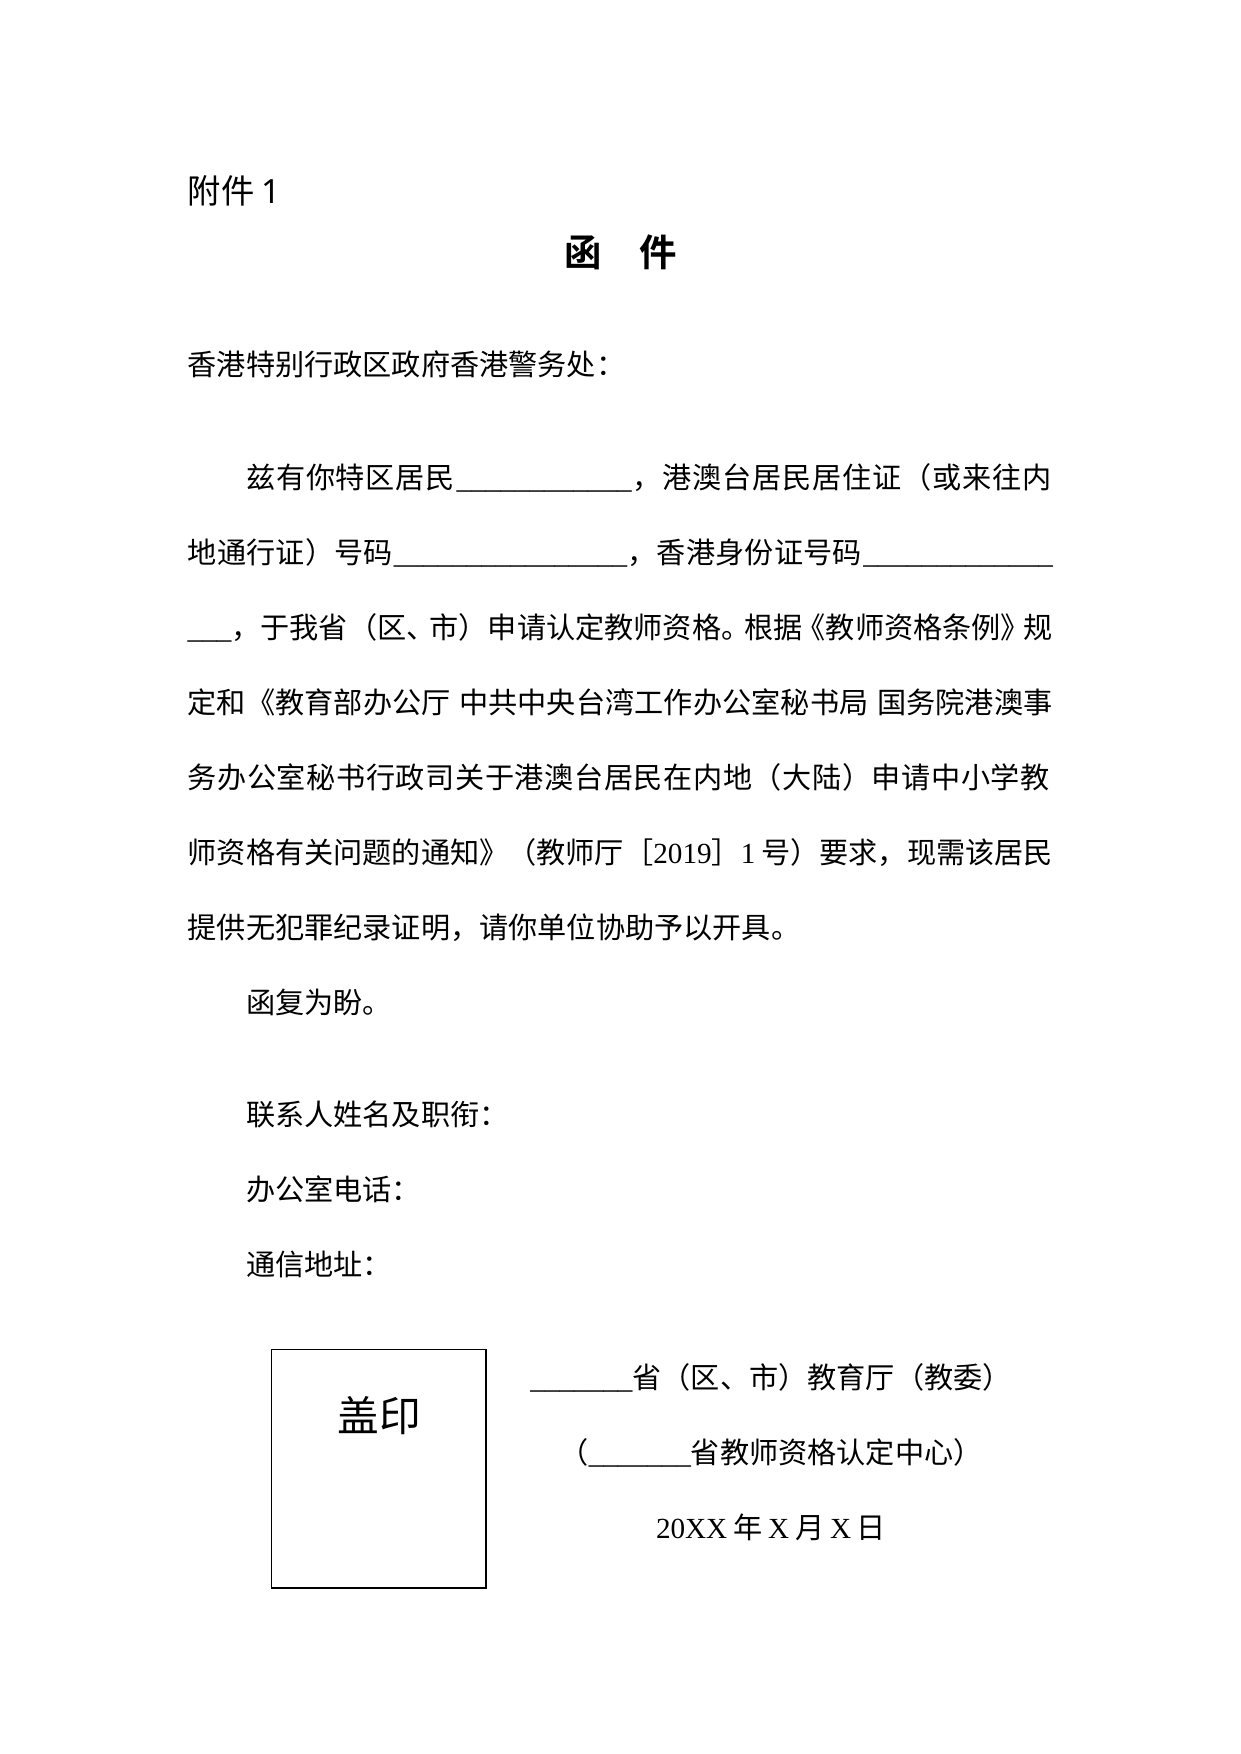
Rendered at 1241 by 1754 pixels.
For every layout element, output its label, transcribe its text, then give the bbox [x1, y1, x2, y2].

text 办公室电话： [187, 1150, 1053, 1225]
text 附件1 [187, 164, 1003, 213]
text 联系人姓名及职衔： [187, 1075, 1053, 1150]
table_header [176, 1338, 501, 1589]
text 通信地址： [187, 1225, 1053, 1300]
text 函 件 [187, 213, 1053, 288]
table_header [501, 1338, 1040, 1589]
text 函复为盼。 [187, 963, 1053, 1038]
text 兹有你特区居民____________，港澳台居民居住证（或来往内地通行证）号码________________，香港身份证号码________________，于我省（区、市）申请认定教师资格。根据《教师资格条例》规定和《教育部办公厅 中共中央台湾工作办公室秘书局 国务院港澳事务办公室秘书行政司关于港澳台居民在内地（大陆）申请中小学教师资格有关问题的通知》（教师厅［2019］1号）要求，现需该居民提供无犯罪纪录证明，请你单位协助予以开具。 [187, 438, 1053, 963]
text 香港特别行政区政府香港警务处： [187, 325, 1053, 400]
